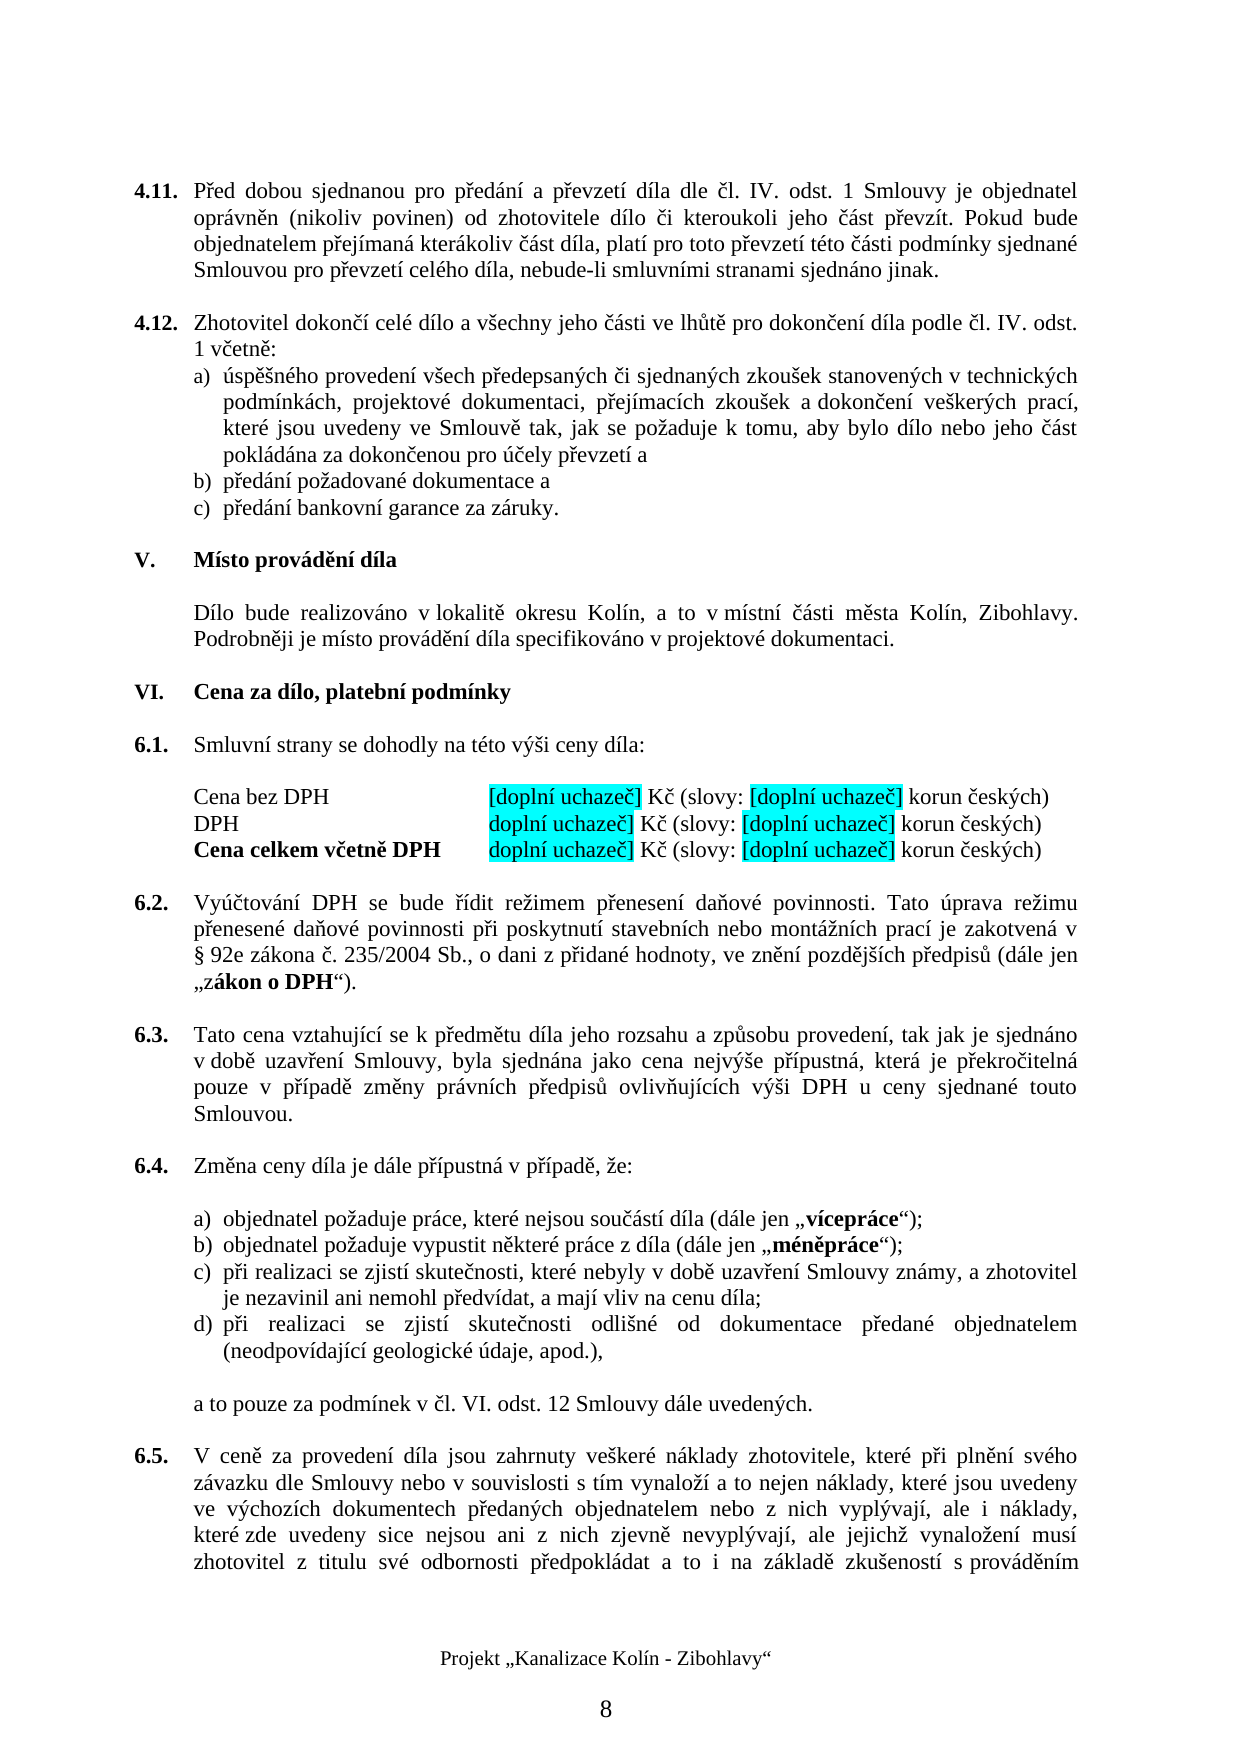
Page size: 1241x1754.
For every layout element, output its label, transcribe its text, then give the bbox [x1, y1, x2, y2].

text DPH doplní uchazeč] Kč (slovy: [doplní uchazeč] korun českých) [193, 810, 489, 836]
text DPH doplní uchazeč] Kč (slovy: [doplní uchazeč] korun českých) [895, 810, 1079, 836]
text c) při realizaci se zjistí skutečnosti, které nebyly v době uzavření Smlouvy známy, a zhotovitel je nezavinil ani nemohl předvídat, a mají vliv na cenu díla; [193, 1258, 1079, 1311]
list Před dobou sjednanou pro předání a převzetí díla dle čl. IV. odst. 1 Smlouvy je objednatel oprávněn (nikoliv povinen) od zhotovitele dílo či kteroukoli jeho část převzít. Pokud bude objednatelem přejímaná kterákoliv část díla, platí pro toto převzetí této části podmínky sjednané Smlouvou pro převzetí celého díla, nebude-li smluvními stranami sjednáno jinak. [134, 177, 1079, 283]
text d) při realizaci se zjistí skutečnosti odlišné od dokumentace předané objednatelem (neodpovídající geologické údaje, apod.), [193, 1311, 1079, 1363]
text a) objednatel požaduje práce, které nejsou součástí díla (dále jen „vícepráce“); [193, 1205, 1079, 1231]
text Dílo bude realizováno v lokalitě okresu Kolín, a to v místní části města Kolín, Zibohlavy. Podrobněji je místo provádění díla specifikováno v projektové dokumentaci. [193, 599, 1079, 652]
list úspěšného provedení všech předepsaných či sjednaných zkoušek stanovených v technických podmínkách, projektové dokumentaci, přejímacích zkoušek a dokončení veškerých prací, které jsou uvedeny ve Smlouvě tak, jak se požaduje k tomu, aby bylo dílo nebo jeho část pokládána za dokončenou pro účely převzetí a [193, 362, 1079, 467]
text b) objednatel požaduje vypustit některé práce z díla (dále jen „méněpráce“); [193, 1231, 1079, 1258]
list předání požadované dokumentace a [193, 467, 1079, 493]
text Cena celkem včetně DPH doplní uchazeč] Kč (slovy: [doplní uchazeč] korun českých) [193, 836, 489, 862]
list Cena za dílo, platební podmínky [134, 678, 1079, 704]
list Tato cena vztahující se k předmětu díla jeho rozsahu a způsobu provedení, tak jak je sjednáno v době uzavření Smlouvy, byla sjednána jako cena nejvýše přípustná, která je překročitelná pouze v případě změny právních předpisů ovlivňujících výši DPH u ceny sjednané touto Smlouvou. [134, 1021, 1079, 1126]
text a to pouze za podmínek v čl. VI. odst. 12 Smlouvy dále uvedených. [193, 1389, 1079, 1416]
list Místo provádění díla [134, 546, 1079, 573]
list Smluvní strany se dohodly na této výši ceny díla: [134, 731, 1079, 757]
list Změna ceny díla je dále přípustná v případě, že: [134, 1152, 1079, 1179]
text Cena bez DPH [doplní uchazeč] Kč (slovy: [doplní uchazeč] korun českých) [193, 783, 1079, 810]
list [134, 1442, 1079, 1574]
list Zhotovitel dokončí celé dílo a všechny jeho části ve lhůtě pro dokončení díla podle čl. IV. odst. 1 včetně: [134, 309, 1079, 362]
list předání bankovní garance za záruky. [193, 493, 1079, 520]
list Vyúčtování DPH se bude řídit režimem přenesení daňové povinnosti. Tato úprava režimu přenesené daňové povinnosti při poskytnutí stavebních nebo montážních prací je zakotvená v § 92e zákona č. 235/2004 Sb., o dani z přidané hodnoty, ve znění pozdějších předpisů (dále jen „zákon o DPH“). [134, 889, 1079, 994]
